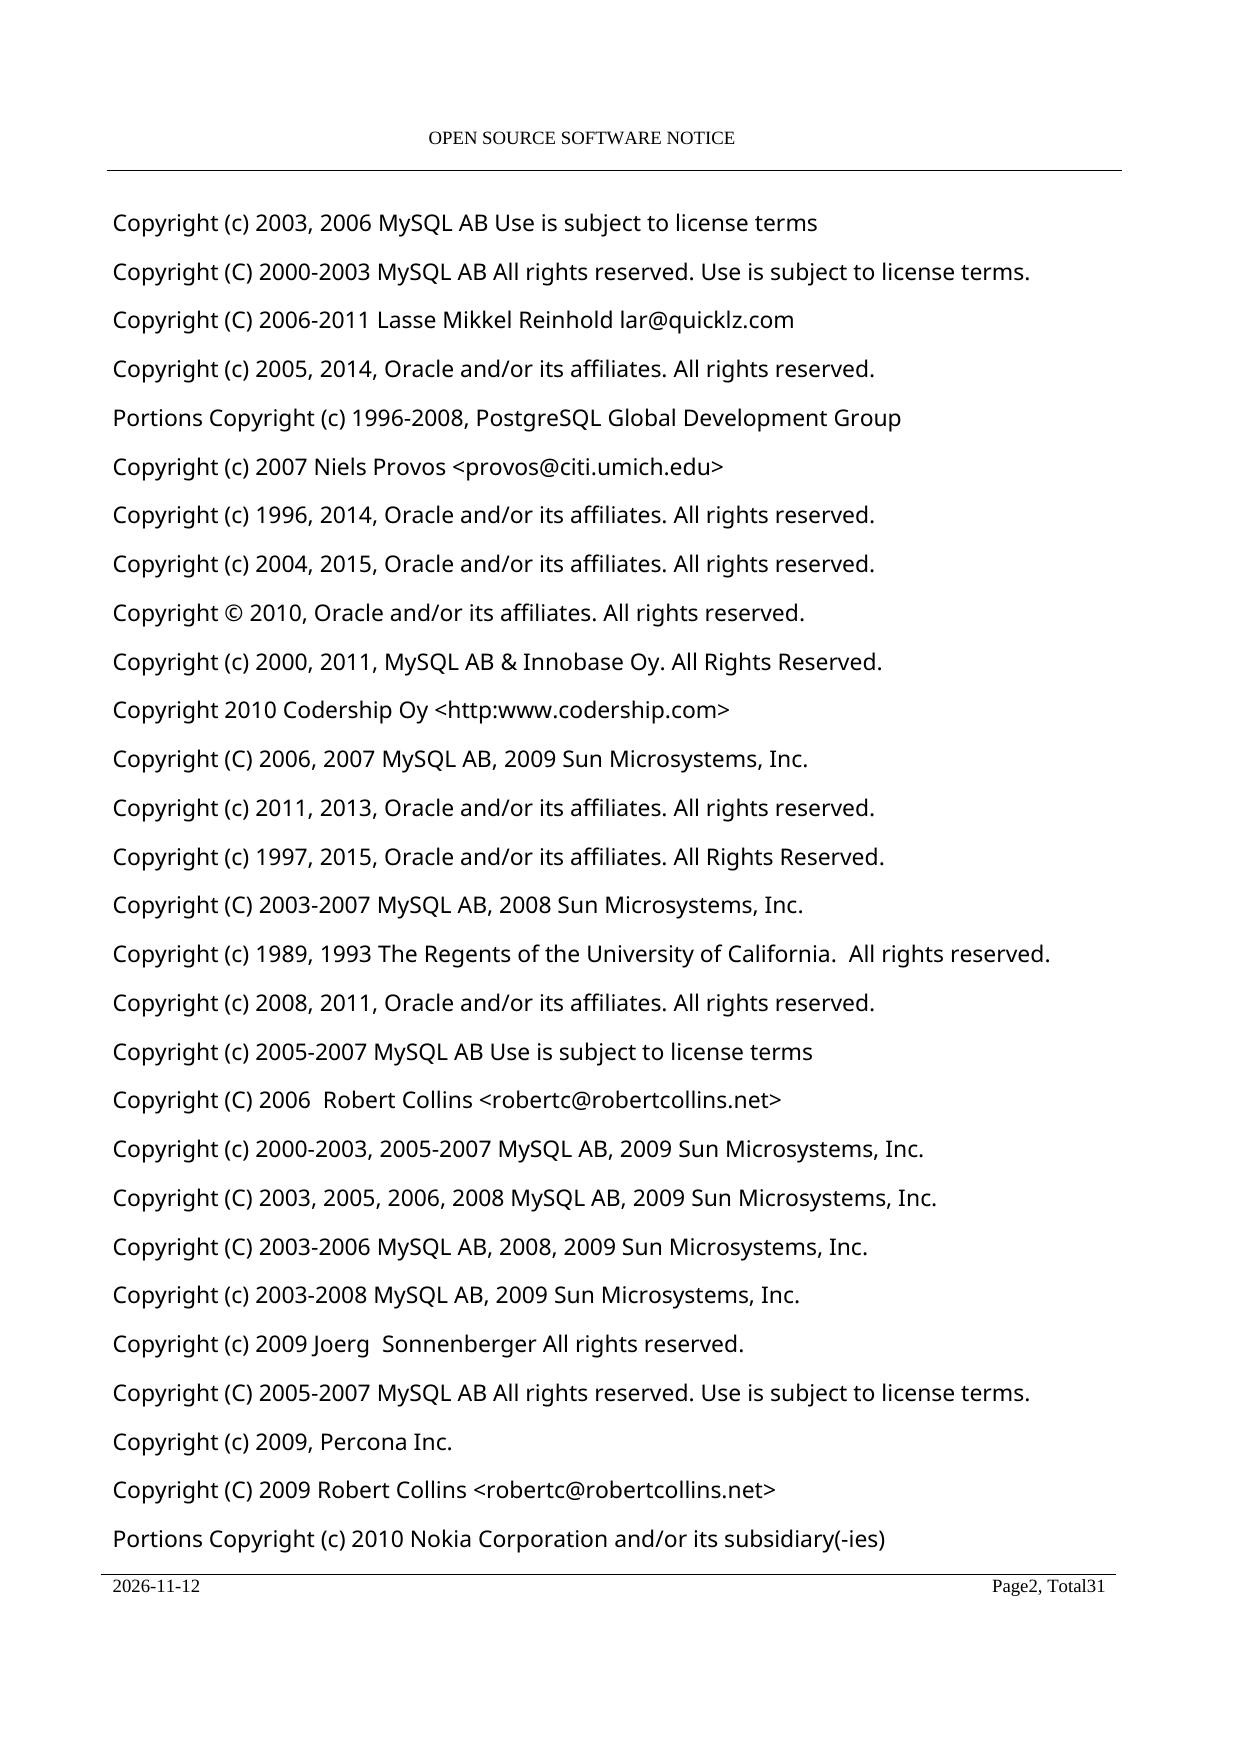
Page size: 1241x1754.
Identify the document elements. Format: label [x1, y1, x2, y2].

text [112, 206, 1128, 1555]
